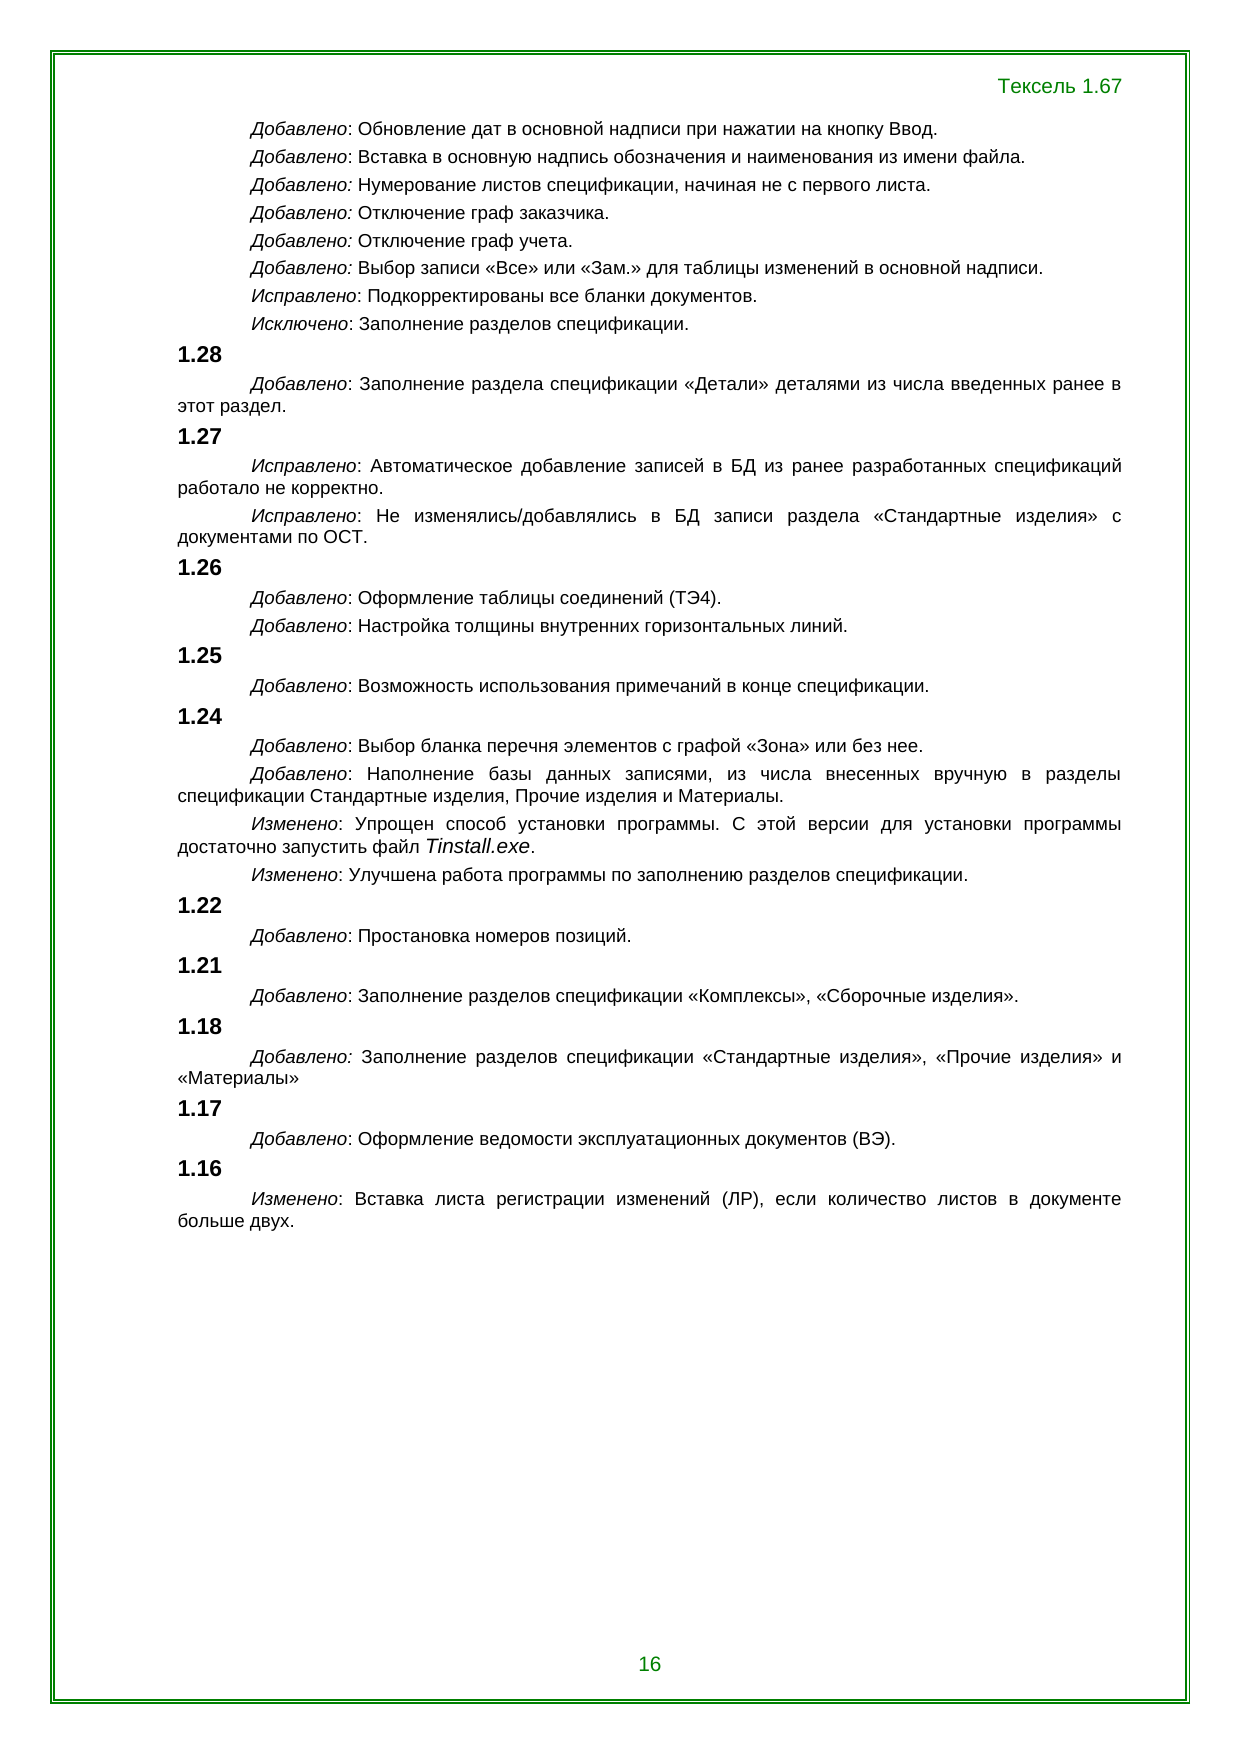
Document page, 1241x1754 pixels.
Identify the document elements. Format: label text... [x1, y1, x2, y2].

text Добавлено: Наполнение базы данных записями, из числа внесенных вручную в разделы спецификации Стандартные изделия, Прочие изделия и Материалы. [177, 763, 1122, 806]
text Исправлено: Подкорректированы все бланки документов. [177, 285, 1122, 307]
text Добавлено: Возможность использования примечаний в конце спецификации. [177, 675, 1122, 696]
text 1.22 [177, 892, 1122, 918]
text Добавлено: Выбор записи «Все» или «Зам.» для таблицы изменений в основной надписи. [177, 257, 1122, 279]
text 1.24 [177, 703, 1122, 729]
text Изменено: Улучшена работа программы по заполнению разделов спецификации. [177, 864, 1122, 886]
text 1.21 [177, 952, 1122, 979]
text Добавлено: Простановка номеров позиций. [177, 924, 1122, 946]
text Добавлено: Заполнение раздела спецификации «Детали» деталями из числа введенных ранее в этот раздел. [177, 373, 1122, 416]
text 1.25 [177, 642, 1122, 668]
text Добавлено: Нумерование листов спецификации, начиная не с первого листа. [177, 174, 1122, 195]
text Добавлено: Оформление ведомости эксплуатационных документов (ВЭ). [177, 1127, 1122, 1149]
text 1.17 [177, 1095, 1122, 1121]
text Добавлено: Вставка в основную надпись обозначения и наименования из имени файла. [177, 146, 1122, 167]
text 1.28 [177, 341, 1122, 367]
text Добавлено: Заполнение разделов спецификации «Стандартные изделия», «Прочие изделия» и «Материалы» [177, 1045, 1122, 1088]
text 1.18 [177, 1013, 1122, 1039]
text Добавлено: Оформление таблицы соединений (ТЭ4). [177, 587, 1122, 608]
text Добавлено: Настройка толщины внутренних горизонтальных линий. [177, 614, 1122, 636]
text Добавлено: Отключение граф заказчика. [177, 202, 1122, 223]
text Исключено: Заполнение разделов спецификации. [177, 313, 1122, 334]
text 1.26 [177, 554, 1122, 580]
text Добавлено: Обновление дат в основной надписи при нажатии на кнопку Ввод. [177, 118, 1122, 140]
text Добавлено: Отключение граф учета. [177, 229, 1122, 251]
text Изменено: Упрощен способ установки программы. С этой версии для установки программы достаточно запустить файл Tinstall.exe. [177, 812, 1122, 858]
text Добавлено: Выбор бланка перечня элементов с графой «Зона» или без нее. [177, 735, 1122, 757]
text Добавлено: Заполнение разделов спецификации «Комплексы», «Сборочные изделия». [177, 985, 1122, 1007]
text Исправлено: Не изменялись/добавлялись в БД записи раздела «Стандартные изделия» с документами по ОСТ. [177, 504, 1122, 548]
text 1.27 [177, 423, 1122, 449]
text Изменено: Вставка листа регистрации изменений (ЛР), если количество листов в документе больше двух. [177, 1188, 1122, 1231]
text 1.16 [177, 1155, 1122, 1182]
text Исправлено: Автоматическое добавление записей в БД из ранее разработанных спецификаций работало не корректно. [177, 455, 1122, 498]
